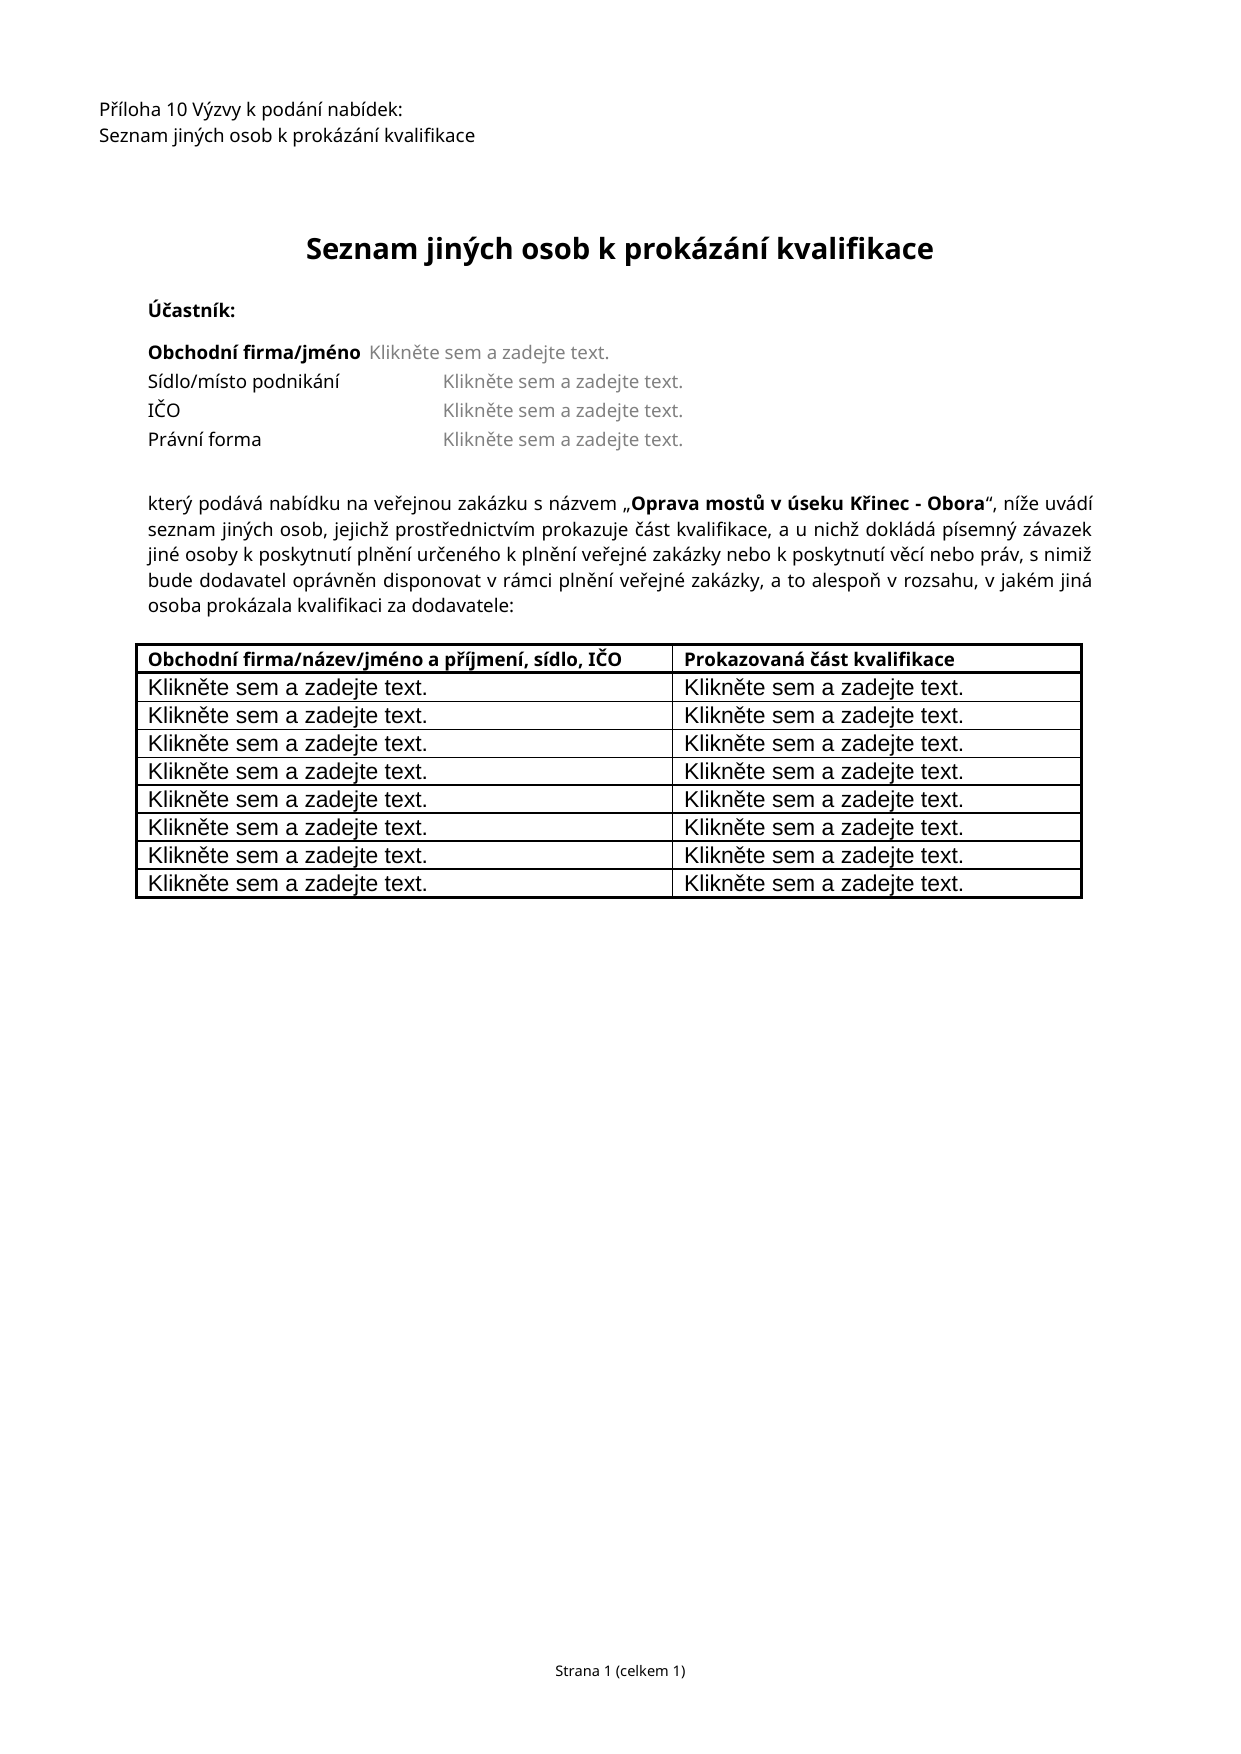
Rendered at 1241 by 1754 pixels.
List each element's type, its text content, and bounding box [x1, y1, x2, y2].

text Sídlo/místo podnikání [148, 365, 1093, 394]
text který podává nabídku na veřejnou zakázku s názvem „Oprava mostů v úseku Křinec - Obora“, níže uvádí seznam jiných osob, jejichž prostřednictvím prokazuje část kvalifikace, a u nichž dokládá písemný závazek jiné osoby k poskytnutí plnění určeného k plnění veřejné zakázky nebo k poskytnutí věcí nebo práv, s nimiž bude dodavatel oprávněn disponovat v rámci plnění veřejné zakázky, a to alespoň v rozsahu, v jakém jiná osoba prokázala kvalifikaci za dodavatele: [148, 490, 1093, 618]
text Právní forma [148, 423, 1093, 452]
table_header Obchodní firma/název/jméno a příjmení, sídlo, IČO [138, 646, 672, 671]
table_header Prokazovaná část kvalifikace [673, 646, 1080, 671]
title Seznam jiných osob k prokázání kvalifikace [148, 228, 1093, 268]
text IČO [148, 394, 1093, 423]
text Účastník: [148, 293, 1093, 324]
text Obchodní firma/jméno [148, 336, 1093, 365]
